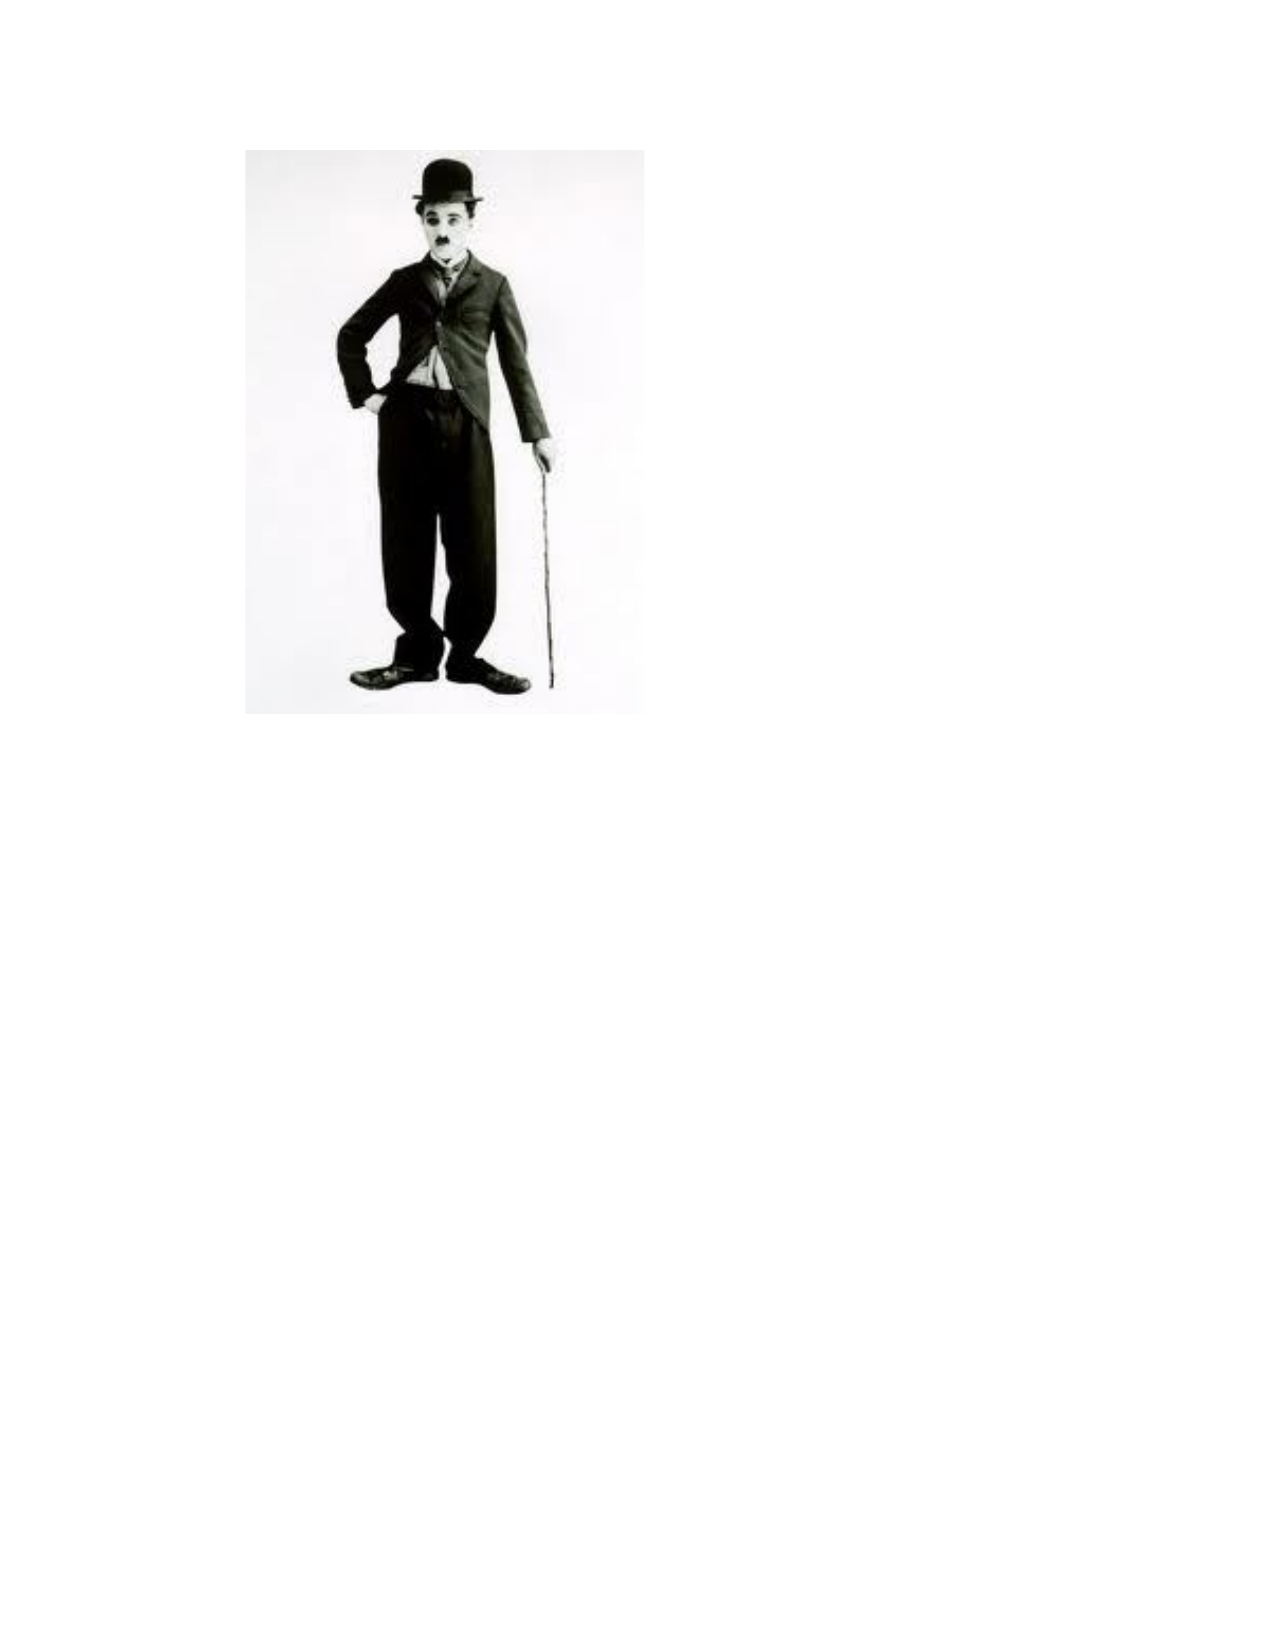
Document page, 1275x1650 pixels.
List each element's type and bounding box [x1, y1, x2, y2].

picture [245, 150, 645, 714]
